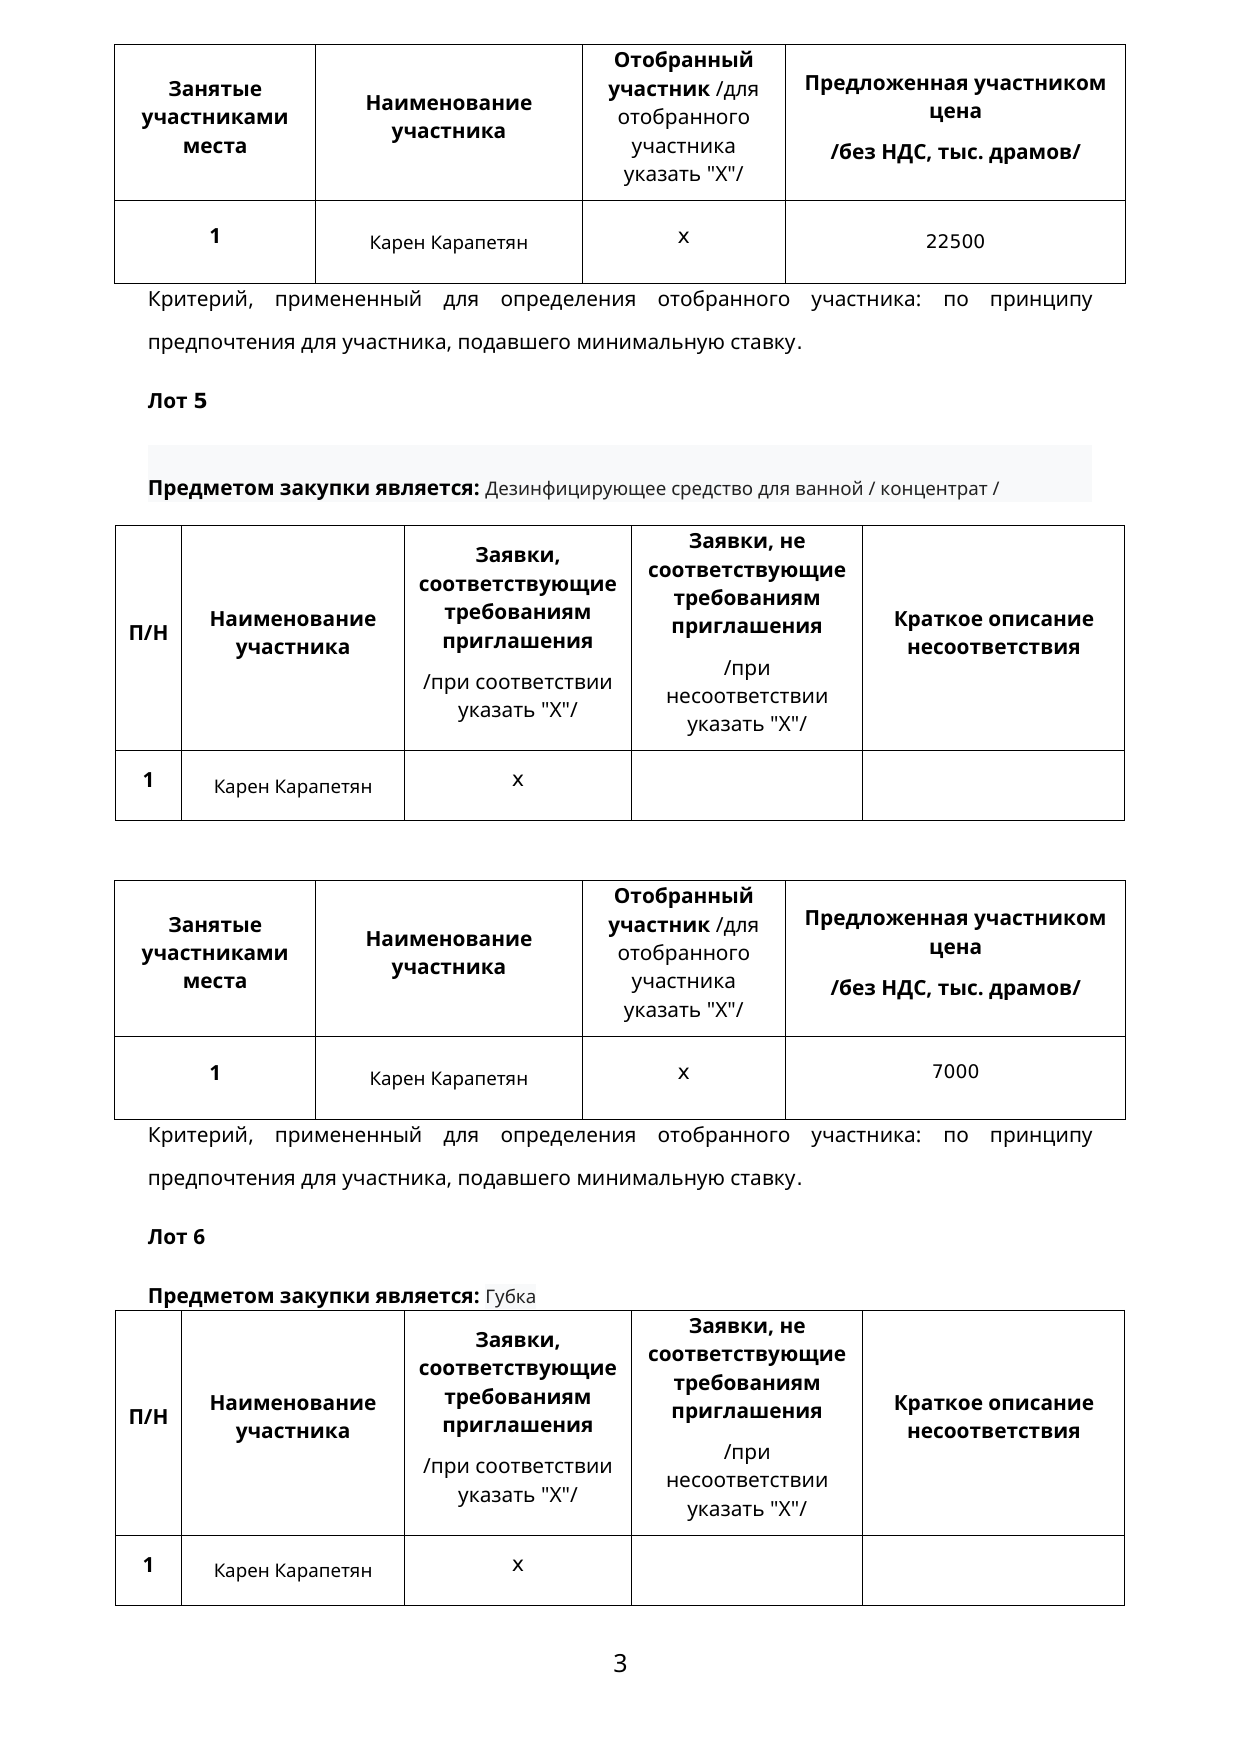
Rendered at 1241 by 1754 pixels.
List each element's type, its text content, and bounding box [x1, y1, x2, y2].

text Критерий, примененный для определения отобранного участника: по принципу предпочтения для участника, подавшего минимальную ставку. [148, 1120, 1092, 1191]
table_header Заявки, соответствующие требованиям приглашения /при соответствии указать "X"/ [405, 1311, 631, 1535]
table_cell x [583, 201, 785, 283]
table_header Наименование участника [182, 526, 404, 750]
table_cell 1 [116, 751, 181, 820]
table_cell x [405, 751, 631, 820]
table_header Наименование участника [316, 881, 582, 1036]
table_cell [632, 1536, 862, 1604]
table_cell Карен Карапетян [316, 1037, 582, 1119]
table_header Краткое описание несоответствия [863, 1311, 1124, 1535]
table_header Отобранный участник /для отобранного участника указать "X"/ [583, 881, 785, 1036]
table_header Занятые участниками места [115, 881, 315, 1036]
text Предметом закупки является: Губка [148, 1281, 1092, 1310]
table_cell 1 [115, 201, 315, 283]
table_header Краткое описание несоответствия [863, 526, 1124, 750]
table_header Заявки, не соответствующие требованиям приглашения /при несоответствии указать "X"/ [632, 526, 862, 750]
table_cell 7000 [786, 1037, 1125, 1119]
table_header Заявки, соответствующие требованиям приглашения /при соответствии указать "X"/ [405, 526, 631, 750]
table_cell [632, 751, 862, 820]
table_cell Карен Карапетян [182, 1536, 404, 1604]
table_header Отобранный участник /для отобранного участника указать "X"/ [583, 45, 785, 200]
text Критерий, примененный для определения отобранного участника: по принципу предпочтения для участника, подавшего минимальную ставку. [148, 284, 1092, 355]
table_cell [863, 751, 1124, 820]
table_header П/Н [116, 1311, 181, 1535]
text Лот 6 [148, 1222, 1092, 1251]
table_header Заявки, не соответствующие требованиям приглашения /при несоответствии указать "X"/ [632, 1311, 862, 1535]
table_cell x [405, 1536, 631, 1604]
table_cell 1 [116, 1536, 181, 1604]
table_header Наименование участника [316, 45, 582, 200]
table_header Наименование участника [182, 1311, 404, 1535]
table_cell Карен Карапетян [316, 201, 582, 283]
table_cell 22500 [786, 201, 1125, 283]
table_cell x [583, 1037, 785, 1119]
table_header П/Н [116, 526, 181, 750]
text Лот 5 [148, 386, 1092, 414]
table_header Занятые участниками места [115, 45, 315, 200]
table_header Предложенная участником цена /без НДС, тыс. драмов/ [786, 881, 1125, 1036]
table_cell Карен Карапетян [182, 751, 404, 820]
table_cell 1 [115, 1037, 315, 1119]
text Предметом закупки является: Дезинфицирующее средство для ванной / концентрат / [148, 445, 1092, 502]
table_cell [863, 1536, 1124, 1604]
table_header Предложенная участником цена /без НДС, тыс. драмов/ [786, 45, 1125, 200]
